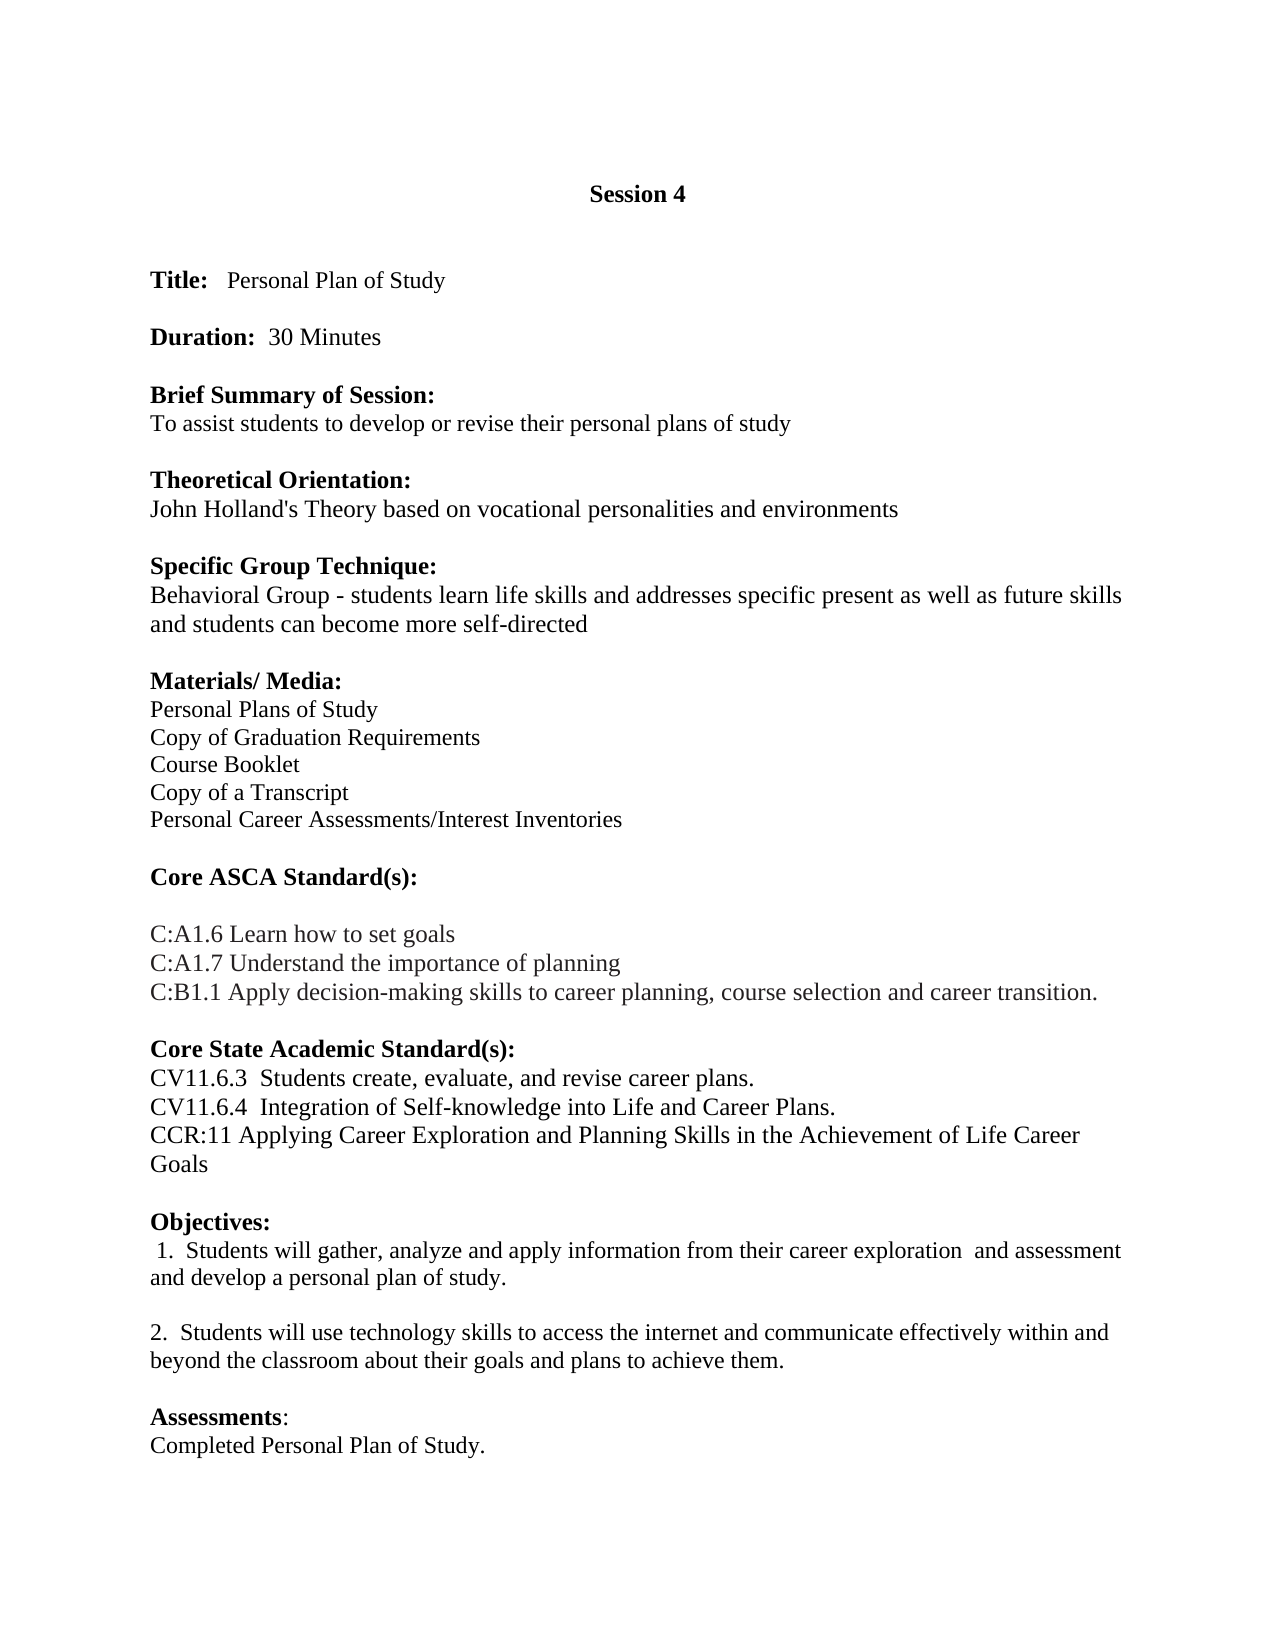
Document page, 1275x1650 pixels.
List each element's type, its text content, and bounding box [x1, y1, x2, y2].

text C:A1.7 Understand the importance of planning [150, 948, 1125, 977]
text Objectives: [150, 1207, 1125, 1236]
text Specific Group Technique: [150, 551, 1125, 580]
text Title: Personal Plan of Study [150, 265, 1125, 294]
text CCR:11 Applying Career Exploration and Planning Skills in the Achievement of Life Career Goals [150, 1121, 1125, 1178]
text Copy of a Transcript [150, 778, 1125, 806]
text Core ASCA Standard(s): [150, 862, 1125, 891]
text Core State Academic Standard(s): [150, 1034, 1125, 1063]
text Personal Career Assessments/Interest Inventories [150, 806, 1125, 833]
text Materials/ Media: [150, 666, 1125, 695]
text Course Booklet [150, 750, 1125, 778]
text Brief Summary of Session: [150, 380, 1125, 409]
text John Holland's Theory based on vocational personalities and environments [150, 494, 1125, 523]
text Copy of Graduation Requirements [150, 723, 1125, 750]
text Personal Plans of Study [150, 695, 1125, 723]
text Theoretical Orientation: [150, 465, 1125, 494]
text C:A1.6 Learn how to set goals [150, 919, 1125, 948]
text Completed Personal Plan of Study. [150, 1431, 1125, 1459]
text To assist students to develop or revise their personal plans of study [150, 409, 1125, 436]
text C:B1.1 Apply decision-making skills to career planning, course selection and career transition. [150, 977, 1125, 1006]
text Duration: 30 Minutes [150, 322, 1125, 351]
text 2. Students will use technology skills to access the internet and communicate effectively within and beyond the classroom about their goals and plans to achieve them. [150, 1318, 1125, 1374]
text CV11.6.3 Students create, evaluate, and revise career plans. [150, 1063, 1125, 1092]
text Behavioral Group - students learn life skills and addresses specific present as well as future skills and students can become more self-directed [150, 580, 1125, 638]
text Assessments: [150, 1402, 1125, 1431]
text Session 4 [150, 179, 1125, 207]
text CV11.6.4 Integration of Self-knowledge into Life and Career Plans. [150, 1092, 1125, 1121]
text 1. Students will gather, analyze and apply information from their career exploration and assessment and develop a personal plan of study. [150, 1236, 1125, 1291]
